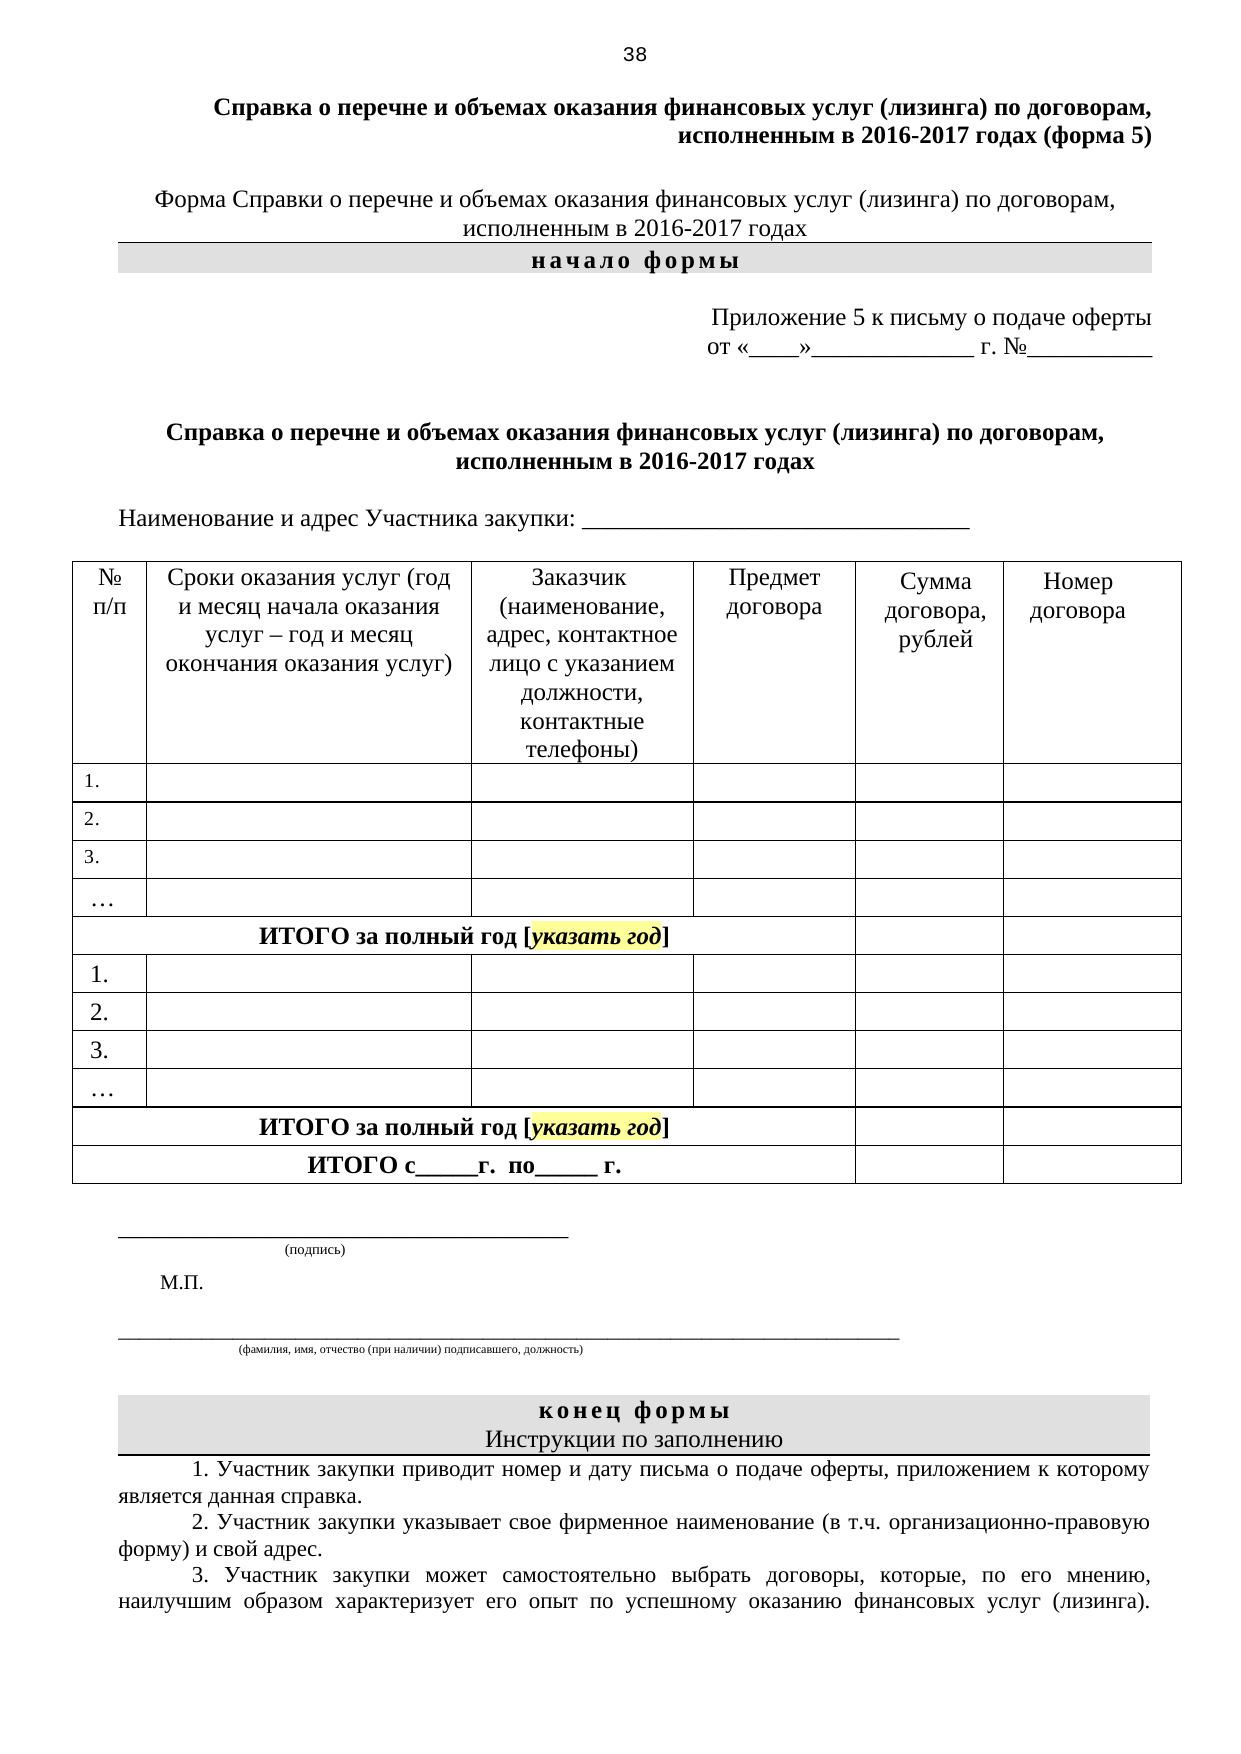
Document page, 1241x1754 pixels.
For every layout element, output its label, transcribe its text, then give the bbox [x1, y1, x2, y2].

table_cell [856, 1031, 1003, 1068]
table_cell 3. [73, 1031, 146, 1068]
text Приложение 5 к письму о подаче оферты от «____»_____________ г. №__________ [118, 302, 1152, 360]
table_cell [1004, 955, 1181, 992]
table_cell [694, 955, 855, 992]
table_cell [472, 1031, 693, 1068]
table_cell [856, 803, 1003, 839]
table_header Сумма договора, рублей [856, 562, 1003, 763]
table_cell [694, 803, 855, 839]
table_cell ИТОГО за полный год [указать год] [73, 917, 855, 954]
text начало формы [118, 243, 1152, 273]
table_cell [1004, 1069, 1181, 1106]
table_cell [1004, 764, 1181, 801]
text М.П. [118, 1270, 1152, 1294]
table_header Заказчик (наименование, адрес, контактное лицо с указанием должности, контактные телефоны) [472, 562, 693, 763]
table_cell [856, 1146, 1003, 1183]
text конец формы [118, 1395, 1150, 1424]
table_header Номер договора [1004, 562, 1181, 763]
table_cell [1004, 841, 1181, 878]
text Наименование и адрес Участника закупки: _______________________________ [118, 503, 1152, 532]
table_cell [694, 1069, 855, 1106]
table_cell ИТОГО за полный год [указать год] [73, 1108, 855, 1144]
table_cell [147, 1069, 471, 1106]
table_cell [472, 764, 693, 801]
table_cell 2. [73, 993, 146, 1030]
table_cell [472, 879, 693, 916]
table_header № п/п [73, 562, 146, 763]
table_cell [856, 1069, 1003, 1106]
table_cell [856, 879, 1003, 916]
table_cell [1004, 1108, 1181, 1144]
table_cell [472, 803, 693, 839]
table_cell [472, 993, 693, 1030]
text Справка о перечне и объемах оказания финансовых услуг (лизинга) по договорам, исполненным в 2016-2017 годах [118, 417, 1152, 475]
table_cell ИТОГО с_____г. по_____ г. [73, 1146, 855, 1183]
table_cell [856, 841, 1003, 878]
table_cell [1004, 879, 1181, 916]
table_cell [472, 955, 693, 992]
table_cell [147, 841, 471, 878]
table_cell [694, 764, 855, 801]
table_cell [147, 803, 471, 839]
text Форма Справки о перечне и объемах оказания финансовых услуг (лизинга) по договорам, исполненным в 2016-2017 годах [118, 184, 1152, 242]
table_cell … [73, 879, 146, 916]
text (фамилия, имя, отчество (при наличии) подписавшего, должность) [118, 1342, 1152, 1366]
table_cell 1. [73, 955, 146, 992]
table_cell [694, 841, 855, 878]
table_header Предмет договора [694, 562, 855, 763]
table_cell [856, 917, 1003, 954]
table_cell [147, 764, 471, 801]
table_cell [147, 993, 471, 1030]
table_cell [1004, 1146, 1181, 1183]
table_cell [1004, 1031, 1181, 1068]
table_cell … [73, 1069, 146, 1106]
table_cell [147, 1031, 471, 1068]
text (подпись) [118, 1241, 1152, 1270]
table_cell [147, 955, 471, 992]
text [118, 1561, 1152, 1614]
table_cell [147, 879, 471, 916]
table_cell [1004, 917, 1181, 954]
text 1. Участник закупки приводит номер и дату письма о подаче оферты, приложением к которому является данная справка. [118, 1456, 1152, 1508]
table_cell [694, 993, 855, 1030]
text 2. Участник закупки указывает свое фирменное наименование (в т.ч. организационно-правовую форму) и свой адрес. [118, 1508, 1152, 1561]
table_header Сроки оказания услуг (год и месяц начала оказания услуг – год и месяц окончания оказания услуг) [147, 562, 471, 763]
table_cell [856, 955, 1003, 992]
table_cell [1004, 803, 1181, 839]
table_cell [73, 764, 146, 801]
text ____________________________________ [118, 1212, 1152, 1241]
table_cell [694, 1031, 855, 1068]
subtitle Справка о перечне и объемах оказания финансовых услуг (лизинга) по договорам, исполненным в 2016-2017 годах (форма 5) [118, 92, 1152, 149]
table_cell [73, 803, 146, 839]
table_cell [856, 993, 1003, 1030]
table_cell [856, 764, 1003, 801]
text Инструкции по заполнению [118, 1424, 1150, 1454]
table_cell [1004, 993, 1181, 1030]
table_cell [472, 1069, 693, 1106]
table_cell [694, 879, 855, 916]
text ___________________________________________________________________________ [118, 1318, 1152, 1342]
table_cell [73, 841, 146, 878]
table_cell [472, 841, 693, 878]
table_cell [856, 1108, 1003, 1144]
